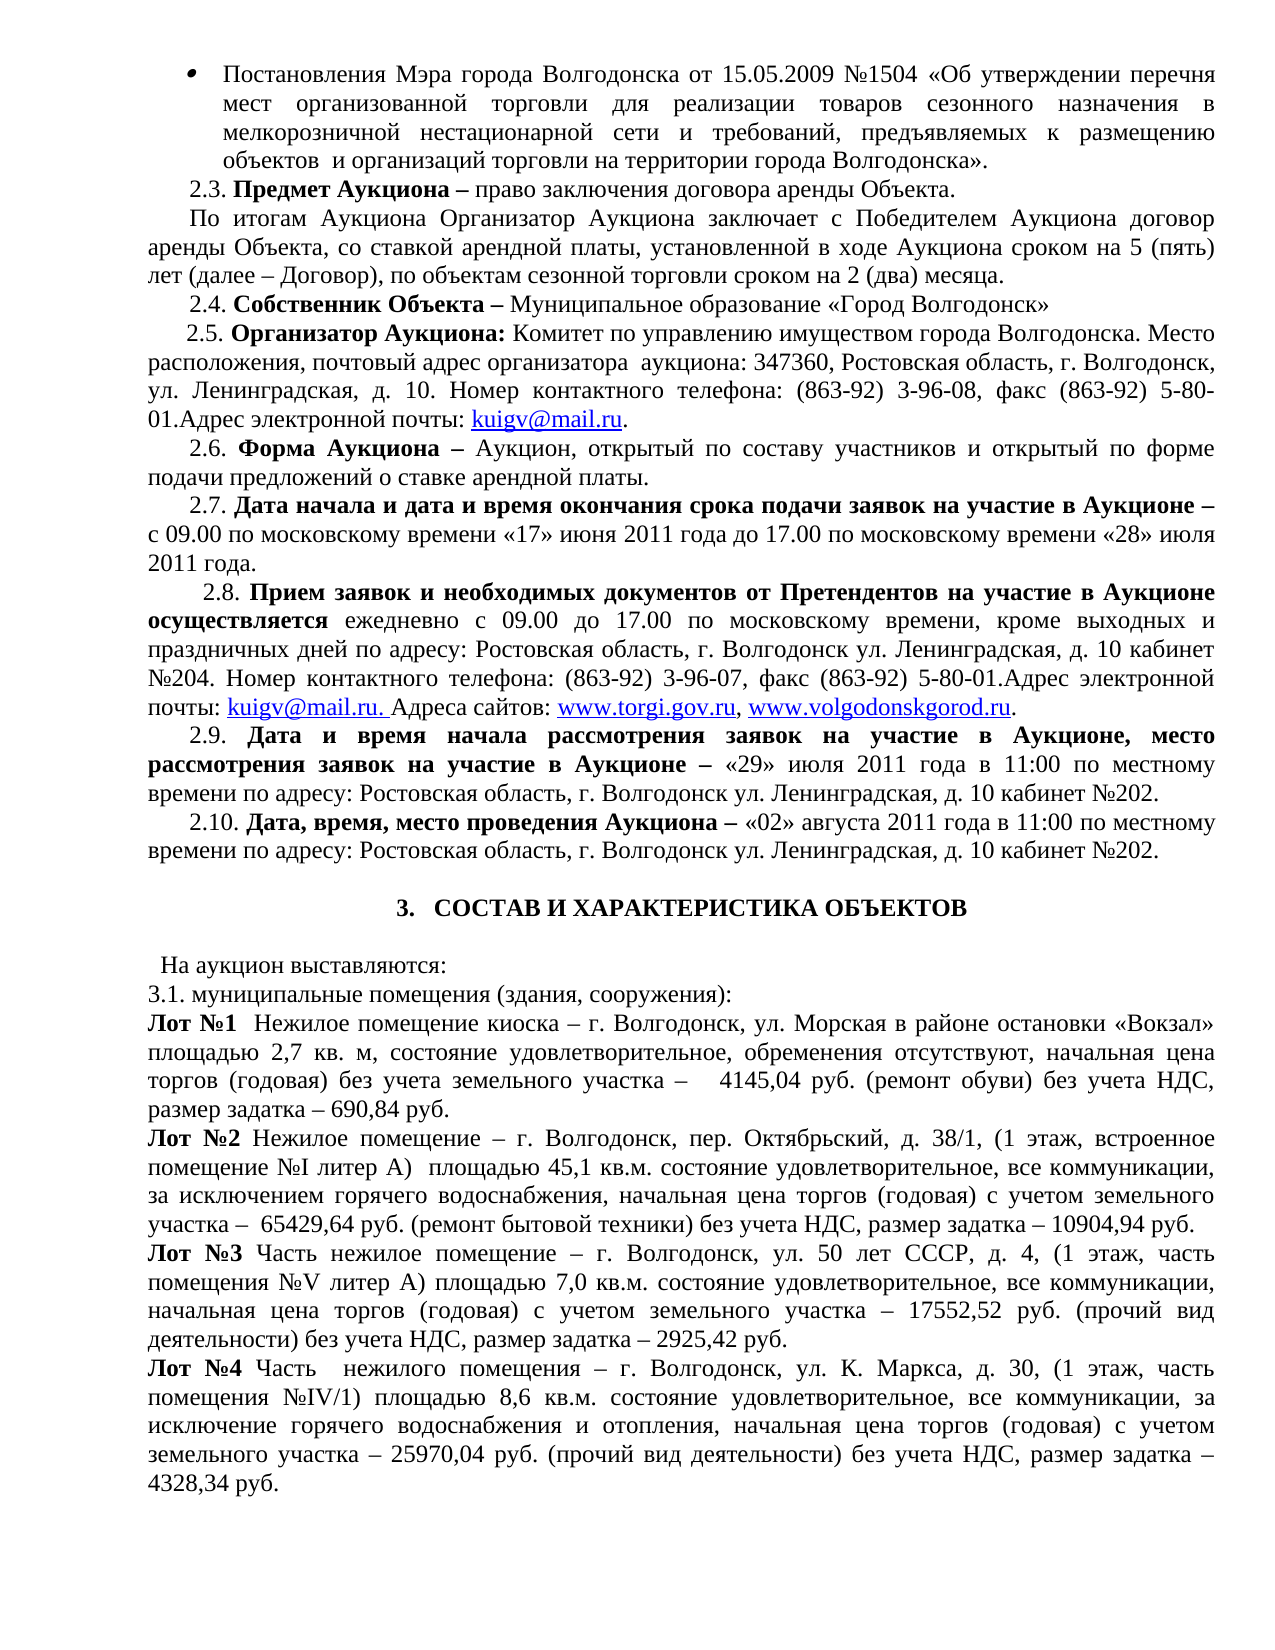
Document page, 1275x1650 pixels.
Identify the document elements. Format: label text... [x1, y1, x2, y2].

list Лот №2 Нежилое помещение – г. Волгодонск, пер. Октябрьский, д. 38/1, (1 этаж, встроенное помещение №I литер А) площадью 45,1 кв.м. состояние удовлетворительное, все коммуникации, за исключением горячего водоснабжения, начальная цена торгов (годовая) с учетом земельного участка – 65429,64 руб. (ремонт бытовой техники) без учета НДС, размер задатка – 10904,94 руб. [148, 1123, 1216, 1238]
text 2.7. Дата начала и дата и время окончания срока подачи заявок на участие в Аукционе – с 09.00 по московскому времени «17» июня 2011 года до 17.00 по московскому времени «28» июля 2011 года. [148, 490, 1216, 577]
text 2.8. Прием заявок и необходимых документов от Претендентов на участие в Аукционе осуществляется ежедневно с 09.00 до 17.00 по московскому времени, кроме выходных и праздничных дней по адресу: Ростовская область, г. Волгодонск ул. Ленинградская, д. 10 кабинет №204. Номер контактного телефона: (863-92) 3-96-07, факс (863-92) 5-80-01.Адрес электронной почты: kuigv@mail.ru. Адреса сайтов: www.torgi.gov.ru, www.volgodonskgorod.ru. [148, 577, 1216, 720]
text 3.1. муниципальные помещения (здания, сооружения): [148, 979, 1216, 1008]
list Лот №1 Нежилое помещение киоска – г. Волгодонск, ул. Морская в районе остановки «Вокзал» площадью 2,7 кв. м, состояние удовлетворительное, обременения отсутствуют, начальная цена торгов (годовая) без учета земельного участка – 4145,04 руб. (ремонт обуви) без учета НДС, размер задатка – 690,84 руб. [148, 1008, 1216, 1123]
text 2.4. Собственник Объекта – Муниципальное образование «Город Волгодонск» [148, 289, 1216, 318]
text 2.6. Форма Аукциона – Аукцион, открытый по составу участников и открытый по форме подачи предложений о ставке арендной платы. [148, 433, 1216, 490]
list СОСТАВ И ХАРАКТЕРИСТИКА ОБЪЕКТОВ [148, 893, 1216, 922]
list Лот №3 Часть нежилое помещение – г. Волгодонск, ул. 50 лет СССР, д. 4, (1 этаж, часть помещения №V литер А) площадью 7,0 кв.м. состояние удовлетворительное, все коммуникации, начальная цена торгов (годовая) с учетом земельного участка – 17552,52 руб. (прочий вид деятельности) без учета НДС, размер задатка – 2925,42 руб. [148, 1238, 1216, 1353]
text 2.3. Предмет Аукциона – право заключения договора аренды Объекта. [148, 174, 1216, 203]
text 2.10. Дата, время, место проведения Аукциона – «02» августа 2011 года в 11:00 по местному времени по адресу: Ростовская область, г. Волгодонск ул. Ленинградская, д. 10 кабинет №202. [148, 807, 1216, 864]
text 2.9. Дата и время начала рассмотрения заявок на участие в Аукционе, место рассмотрения заявок на участие в Аукционе – «29» июля 2011 года в 11:00 по местному времени по адресу: Ростовская область, г. Волгодонск ул. Ленинградская, д. 10 кабинет №202. [148, 720, 1216, 807]
text 2.5. Организатор Аукциона: Комитет по управлению имуществом города Волгодонска. Место расположения, почтовый адрес организатора аукциона: 347360, Ростовская область, г. Волгодонск, ул. Ленинградская, д. 10. Номер контактного телефона: (863-92) 3-96-08, факс (863-92) 5-80-01.Адрес электронной почты: kuigv@mail.ru. [148, 318, 1216, 433]
list Постановления Мэра города Волгодонска от 15.05.2009 №1504 «Об утверждении перечня мест организованной торговли для реализации товаров сезонного назначения в мелкорозничной нестационарной сети и требований, предъявляемых к размещению объектов и организаций торговли на территории города Волгодонска». [185, 59, 1216, 174]
text По итогам Аукциона Организатор Аукциона заключает с Победителем Аукциона договор аренды Объекта, со ставкой арендной платы, установленной в ходе Аукциона сроком на 5 (пять) лет (далее – Договор), по объектам сезонной торговли сроком на 2 (два) месяца. [148, 203, 1216, 289]
list Лот №4 Часть нежилого помещения – г. Волгодонск, ул. К. Маркса, д. 30, (1 этаж, часть помещения №IV/1) площадью 8,6 кв.м. состояние удовлетворительное, все коммуникации, за исключение горячего водоснабжения и отопления, начальная цена торгов (годовая) с учетом земельного участка – 25970,04 руб. (прочий вид деятельности) без учета НДС, размер задатка – 4328,34 руб. [148, 1353, 1216, 1497]
text На аукцион выставляются: [148, 950, 1216, 979]
